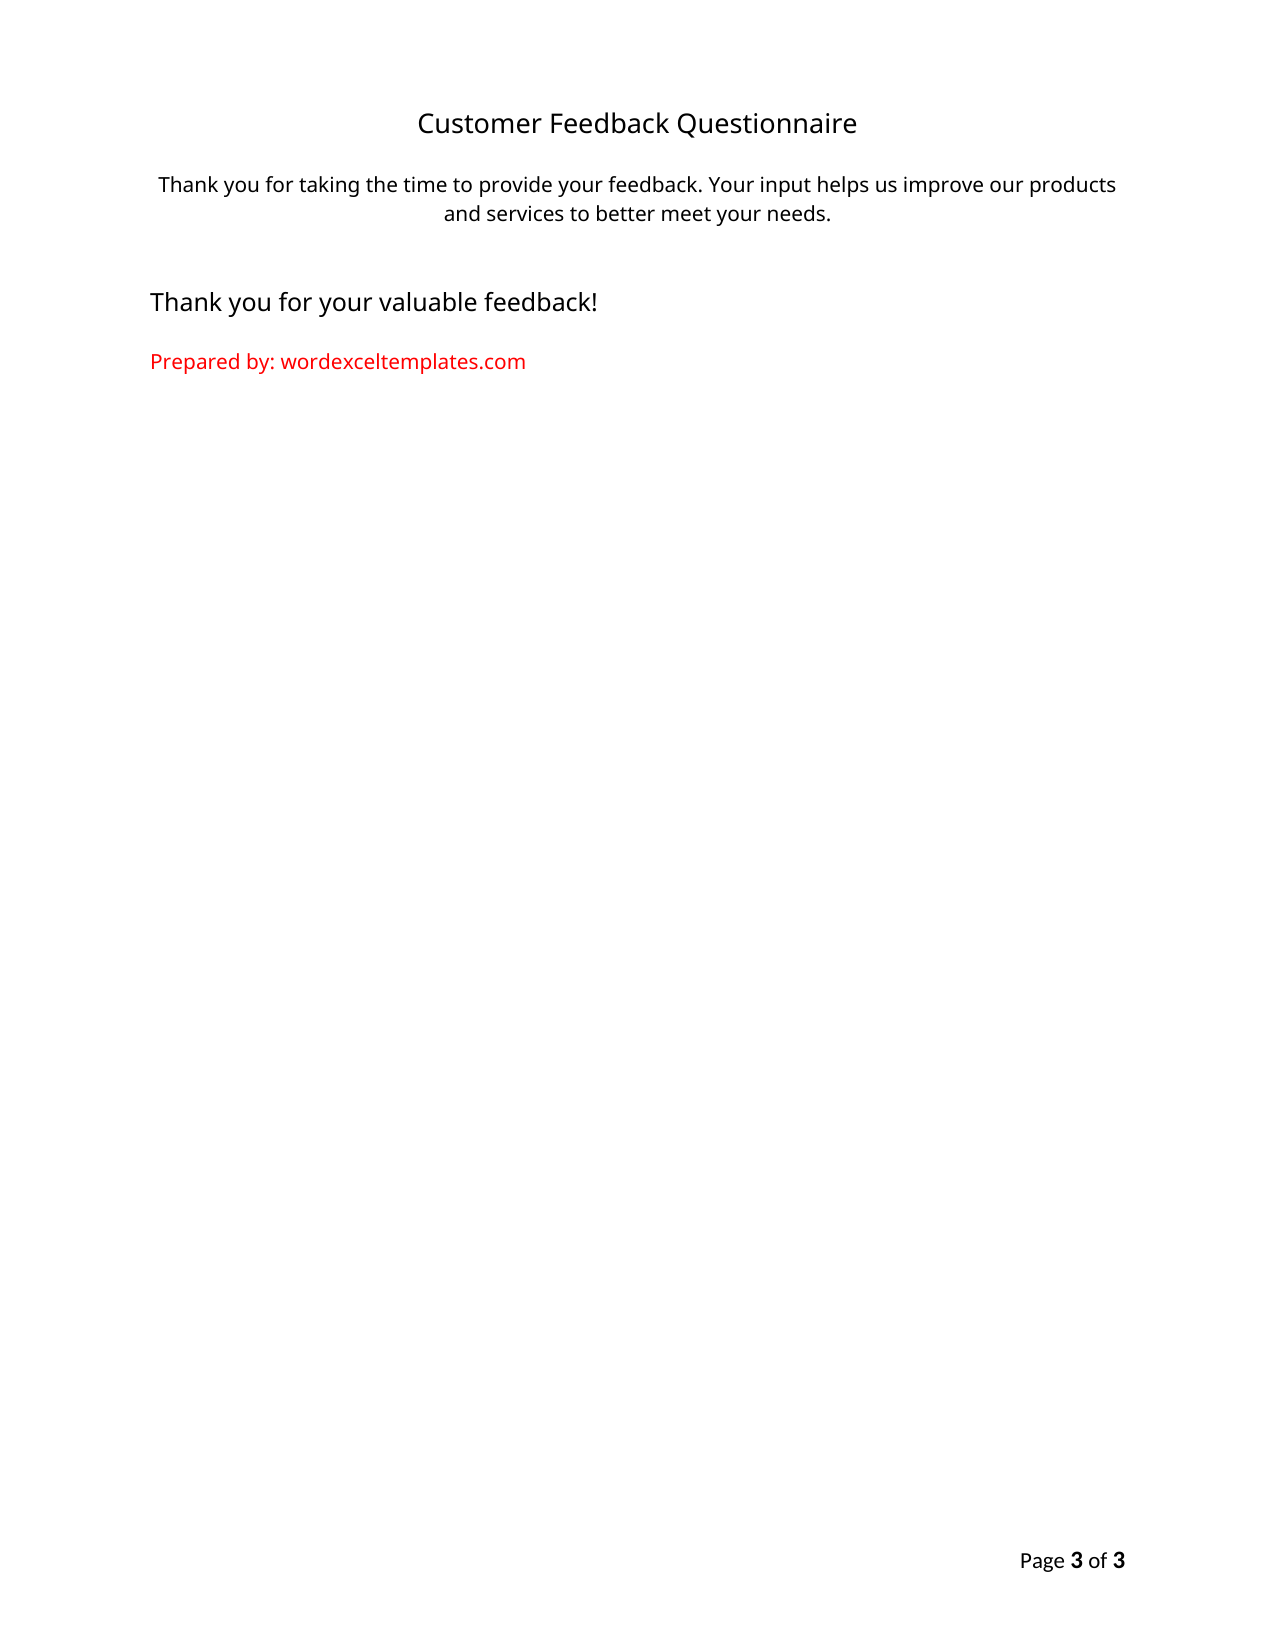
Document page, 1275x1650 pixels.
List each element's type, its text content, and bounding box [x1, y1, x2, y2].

text Prepared by: wordexceltemplates.com [150, 347, 1125, 376]
text Thank you for your valuable feedback! [150, 284, 1125, 318]
